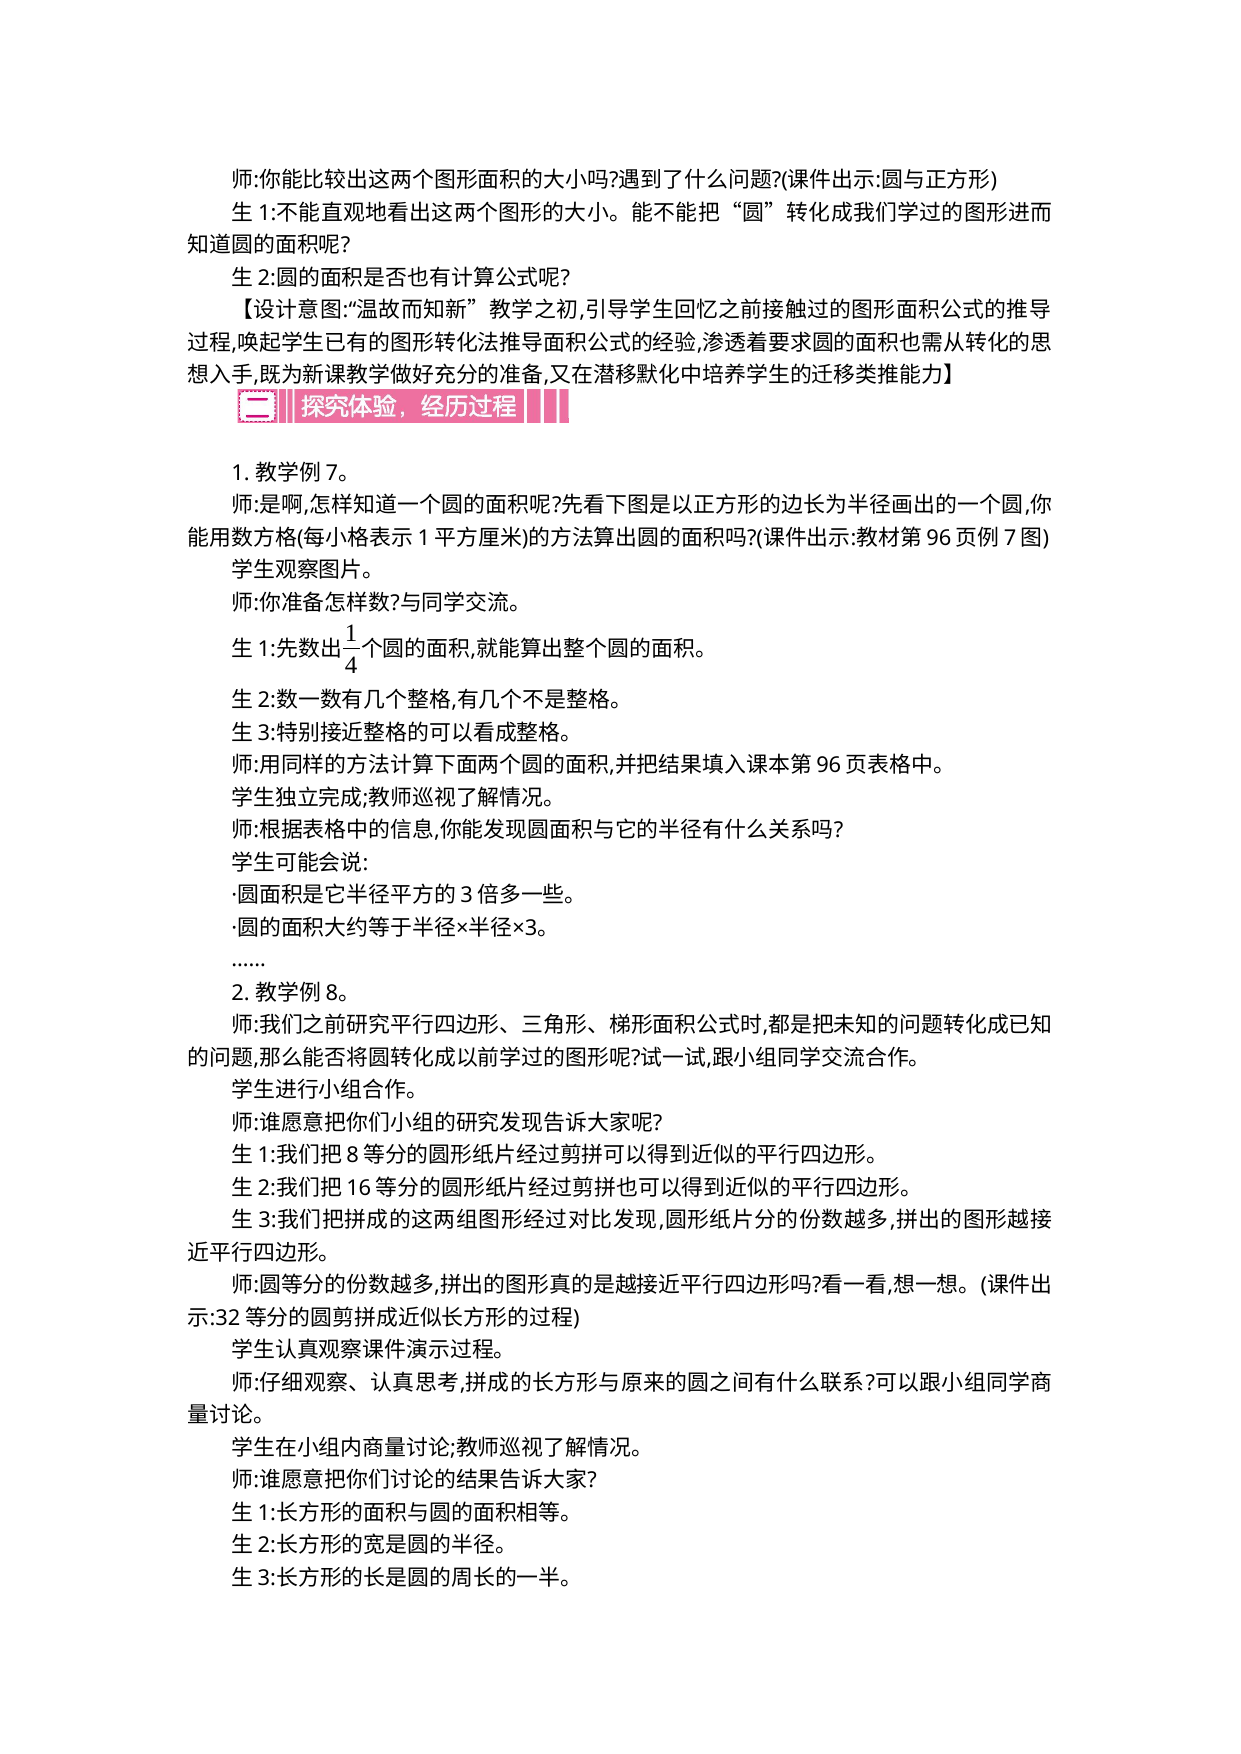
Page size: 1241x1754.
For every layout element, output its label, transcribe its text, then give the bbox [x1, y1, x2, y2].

text 学生独立完成;教师巡视了解情况。 [187, 779, 1053, 812]
text 师:仔细观察、认真思考,拼成的长方形与原来的圆之间有什么联系?可以跟小组同学商量讨论。 [187, 1364, 1053, 1429]
text 生2:长方形的宽是圆的半径。 [187, 1527, 1053, 1559]
text 生1:我们把8等分的圆形纸片经过剪拼可以得到近似的平行四边形。 [187, 1137, 1053, 1169]
text 生3:特别接近整格的可以看成整格。 [187, 714, 1053, 747]
text 生2:数一数有几个整格,有几个不是整格。 [187, 682, 1053, 714]
text 1. 教学例7。 [187, 454, 1053, 487]
text 生1:不能直观地看出这两个图形的大小。能不能把“圆”转化成我们学过的图形进而知道圆的面积呢? [187, 194, 1053, 259]
text 师:你能比较出这两个图形面积的大小吗?遇到了什么问题?(课件出示:圆与正方形) [187, 162, 1053, 194]
picture [237, 389, 569, 423]
text 【设计意图:“温故而知新”教学之初,引导学生回忆之前接触过的图形面积公式的推导过程,唤起学生已有的图形转化法推导面积公式的经验,渗透着要求圆的面积也需从转化的思想入手,既为新课教学做好充分的准备,又在潜移默化中培养学生的迁移类推能力】 [187, 292, 1053, 389]
text 学生可能会说: [187, 844, 1053, 877]
text 生1:长方形的面积与圆的面积相等。 [187, 1494, 1053, 1527]
text 生2:圆的面积是否也有计算公式呢? [187, 259, 1053, 292]
text 师:根据表格中的信息,你能发现圆面积与它的半径有什么关系吗? [187, 812, 1053, 844]
text 师:你准备怎样数?与同学交流。 [187, 584, 1053, 617]
text 师:是啊,怎样知道一个圆的面积呢?先看下图是以正方形的边长为半径画出的一个圆,你能用数方格(每小格表示1平方厘米)的方法算出圆的面积吗?(课件出示:教材第96页例7图) [187, 487, 1053, 552]
text ·圆的面积大约等于半径×半径×3。 [187, 909, 1053, 942]
text 2. 教学例8。 [187, 974, 1053, 1007]
text 师:用同样的方法计算下面两个圆的面积,并把结果填入课本第96页表格中。 [187, 747, 1053, 779]
text 学生进行小组合作。 [187, 1072, 1053, 1104]
text 师:圆等分的份数越多,拼出的图形真的是越接近平行四边形吗?看一看,想一想。(课件出示:32等分的圆剪拼成近似长方形的过程) [187, 1267, 1053, 1332]
text …… [187, 942, 1053, 974]
text 师:谁愿意把你们讨论的结果告诉大家? [187, 1462, 1053, 1494]
text 师:谁愿意把你们小组的研究发现告诉大家呢? [187, 1104, 1053, 1137]
text 生3:长方形的长是圆的周长的一半。 [187, 1559, 1053, 1592]
text 学生认真观察课件演示过程。 [187, 1332, 1053, 1364]
text 生3:我们把拼成的这两组图形经过对比发现,圆形纸片分的份数越多,拼出的图形越接近平行四边形。 [187, 1202, 1053, 1267]
text 学生观察图片。 [187, 552, 1053, 584]
text 生1:先数出个圆的面积,就能算出整个圆的面积。 [187, 617, 1053, 682]
text 生2:我们把16等分的圆形纸片经过剪拼也可以得到近似的平行四边形。 [187, 1169, 1053, 1202]
text 学生在小组内商量讨论;教师巡视了解情况。 [187, 1429, 1053, 1462]
text 师:我们之前研究平行四边形、三角形、梯形面积公式时,都是把未知的问题转化成已知的问题,那么能否将圆转化成以前学过的图形呢?试一试,跟小组同学交流合作。 [187, 1007, 1053, 1072]
text ·圆面积是它半径平方的3倍多一些。 [187, 877, 1053, 909]
